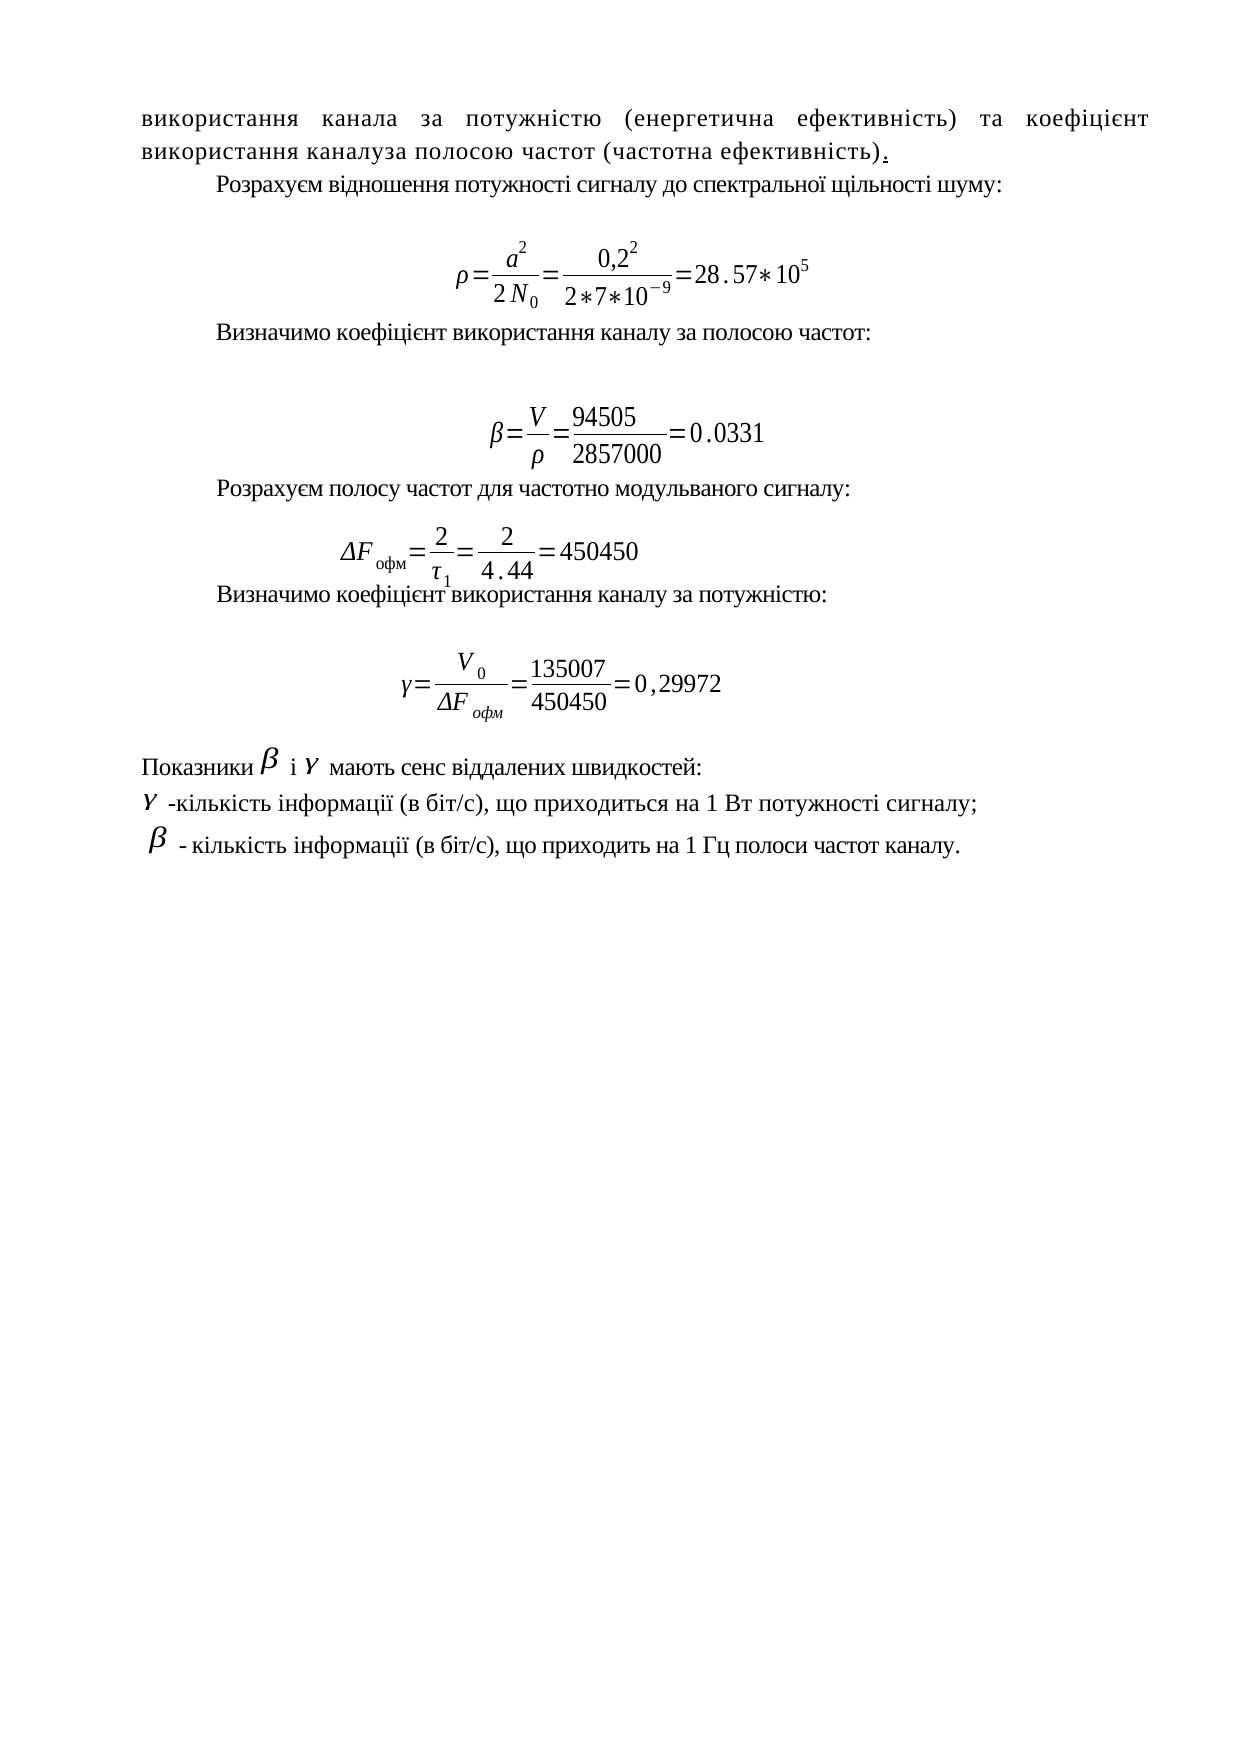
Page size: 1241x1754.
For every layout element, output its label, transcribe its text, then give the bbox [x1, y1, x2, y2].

text -кількість інформації (в біт/с), що приходиться на 1 Вт потужності сигналу; [141, 785, 1152, 817]
text Показники і мають сенс віддалених швидкостей: [141, 742, 1152, 781]
text Визначимо коефіцієнт використання каналу за потужністю: [141, 579, 1152, 608]
text Визначимо коефіцієнт використання каналу за полосою частот: [216, 317, 1152, 346]
text Розрахуєм полосу частот для частотно модульваного сигналу: [141, 473, 1152, 502]
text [141, 103, 1151, 165]
text Розрахуєм відношення потужності сигналу до спектральної щільності шуму: [216, 169, 1152, 198]
text - кількість інформації (в біт/с), що приходить на 1 Гц полоси частот каналу. [147, 821, 1152, 859]
